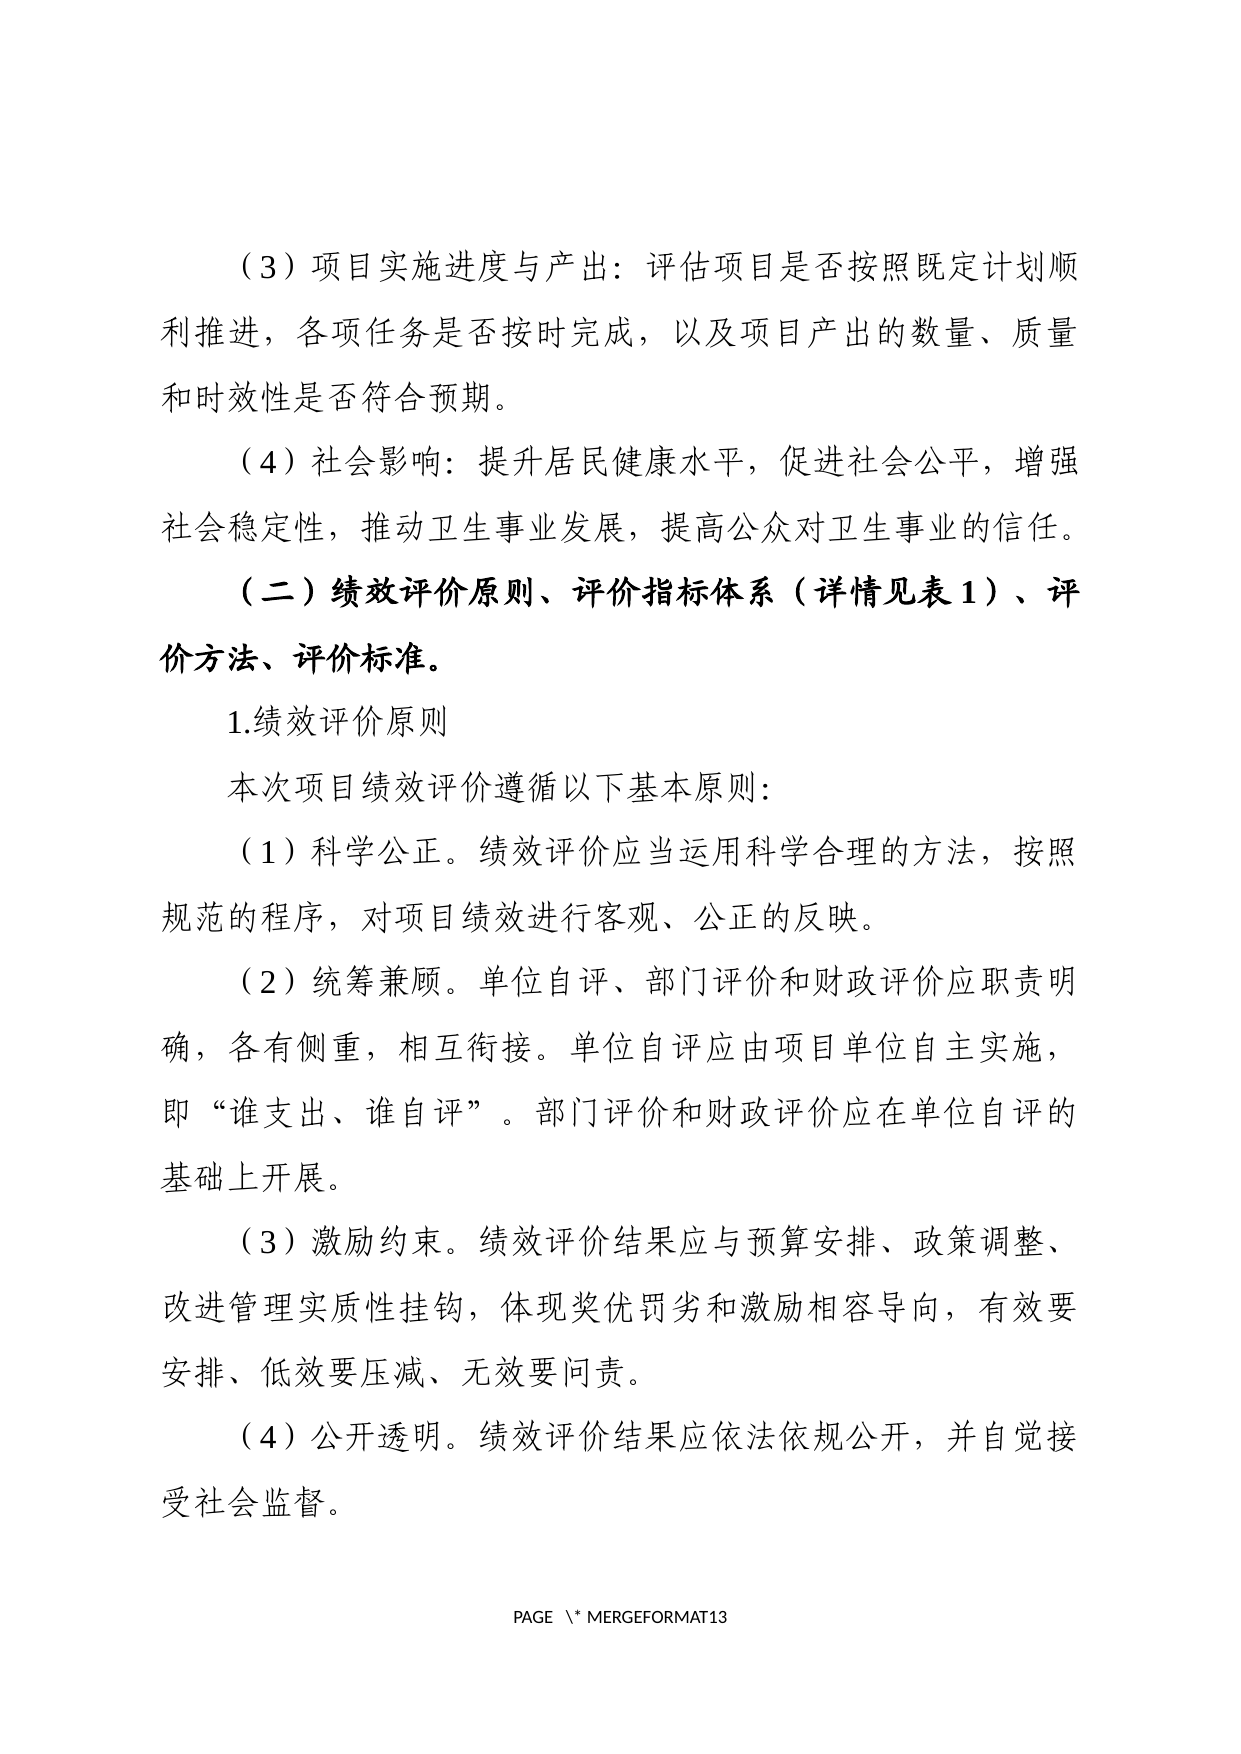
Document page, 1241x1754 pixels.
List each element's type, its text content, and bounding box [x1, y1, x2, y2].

title （4）公开透明。绩效评价结果应依法依规公开，并自觉接受社会监督。 [159, 1403, 1081, 1533]
title （1）科学公正。绩效评价应当运用科学合理的方法，按照规范的程序，对项目绩效进行客观、公正的反映。 [159, 818, 1081, 948]
title （2）统筹兼顾。单位自评、部门评价和财政评价应职责明确，各有侧重，相互衔接。单位自评应由项目单位自主实施，即“谁支出、谁自评”。部门评价和财政评价应在单位自评的基础上开展。 [159, 948, 1081, 1208]
title 项目实施进度与产出：评估项目是否按照既定计划顺利推进，各项任务是否按时完成，以及项目产出的数量、质量和时效性是否符合预期。 [159, 233, 1081, 428]
title （3）激励约束。绩效评价结果应与预算安排、政策调整、改进管理实质性挂钩，体现奖优罚劣和激励相容导向，有效要安排、低效要压减、无效要问责。 [159, 1208, 1081, 1403]
text （二）绩效评价原则、评价指标体系（详情见表1）、评价方法、评价标准。 [159, 558, 1081, 688]
title 1.绩效评价原则 [159, 688, 1081, 753]
title 社会影响：提升居民健康水平，促进社会公平，增强社会稳定性，推动卫生事业发展，提高公众对卫生事业的信任。 [159, 428, 1081, 558]
title 本次项目绩效评价遵循以下基本原则： [159, 753, 1081, 818]
